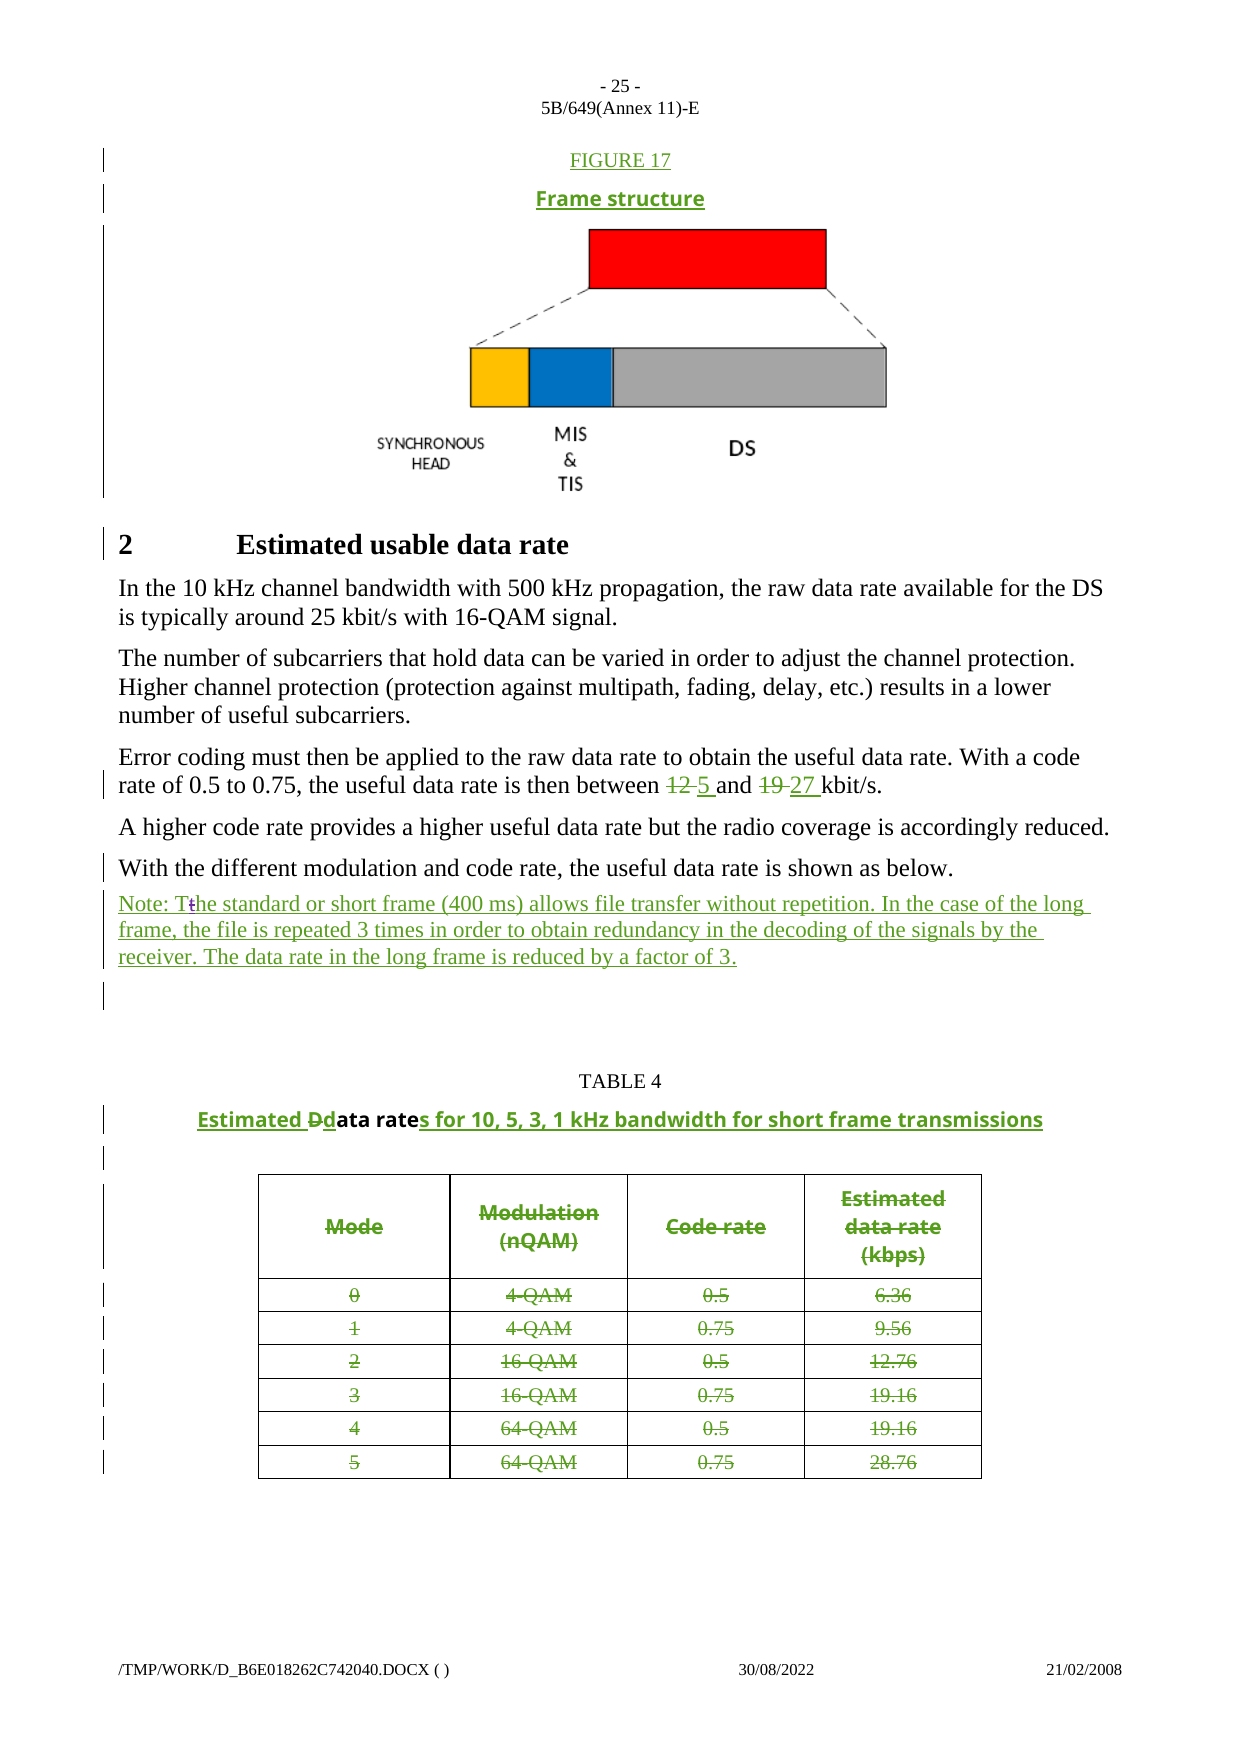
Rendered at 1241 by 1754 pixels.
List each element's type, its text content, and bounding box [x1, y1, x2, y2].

text In the 10 kHz channel bandwidth with 500 kHz propagation, the raw data rate available for the DS is typically around 25 kbit/s with 16-QAM signal. [118, 573, 1122, 630]
table_cell [628, 1412, 804, 1444]
table_cell [805, 1345, 981, 1378]
text With the different modulation and code rate, the useful data rate is shown as below. [118, 853, 1122, 882]
table_cell [259, 1446, 449, 1478]
table_cell [259, 1345, 449, 1378]
table_cell [259, 1412, 449, 1444]
table_header [259, 1175, 449, 1277]
title ata rate [118, 1105, 1122, 1134]
table_header [805, 1175, 981, 1277]
table_cell [451, 1279, 627, 1311]
table_cell [451, 1412, 627, 1444]
table_cell [628, 1379, 804, 1411]
table_header [628, 1175, 804, 1277]
subtitle 2 Estimated usable data rate [118, 527, 1122, 560]
table_cell [628, 1446, 804, 1478]
table_cell [805, 1312, 981, 1344]
table_cell [628, 1312, 804, 1344]
table_cell [805, 1446, 981, 1478]
table_cell [628, 1279, 804, 1311]
text TABLE 4 [118, 1069, 1122, 1093]
table_cell [628, 1345, 804, 1378]
table_cell [451, 1446, 627, 1478]
table_header [451, 1175, 627, 1277]
text The number of subcarriers that hold data can be varied in order to adjust the channel protection. Higher channel protection (protection against multipath, fading, delay, etc.) results in a lower number of useful subcarriers. [118, 643, 1122, 729]
table_cell [805, 1279, 981, 1311]
table_cell [451, 1345, 627, 1378]
table_cell [451, 1379, 627, 1411]
table_cell [259, 1379, 449, 1411]
table_cell [259, 1312, 449, 1344]
text A higher code rate provides a higher useful data rate but the radio coverage is accordingly reduced. [118, 812, 1122, 840]
table_cell [451, 1312, 627, 1344]
table_cell [805, 1379, 981, 1411]
table_cell [259, 1279, 449, 1311]
table_cell [805, 1412, 981, 1444]
text Error coding must then be applied to the raw data rate to obtain the useful data rate. With a code rate of 0.5 to 0.75, the useful data rate is then between and kbit/s. [118, 742, 1122, 799]
